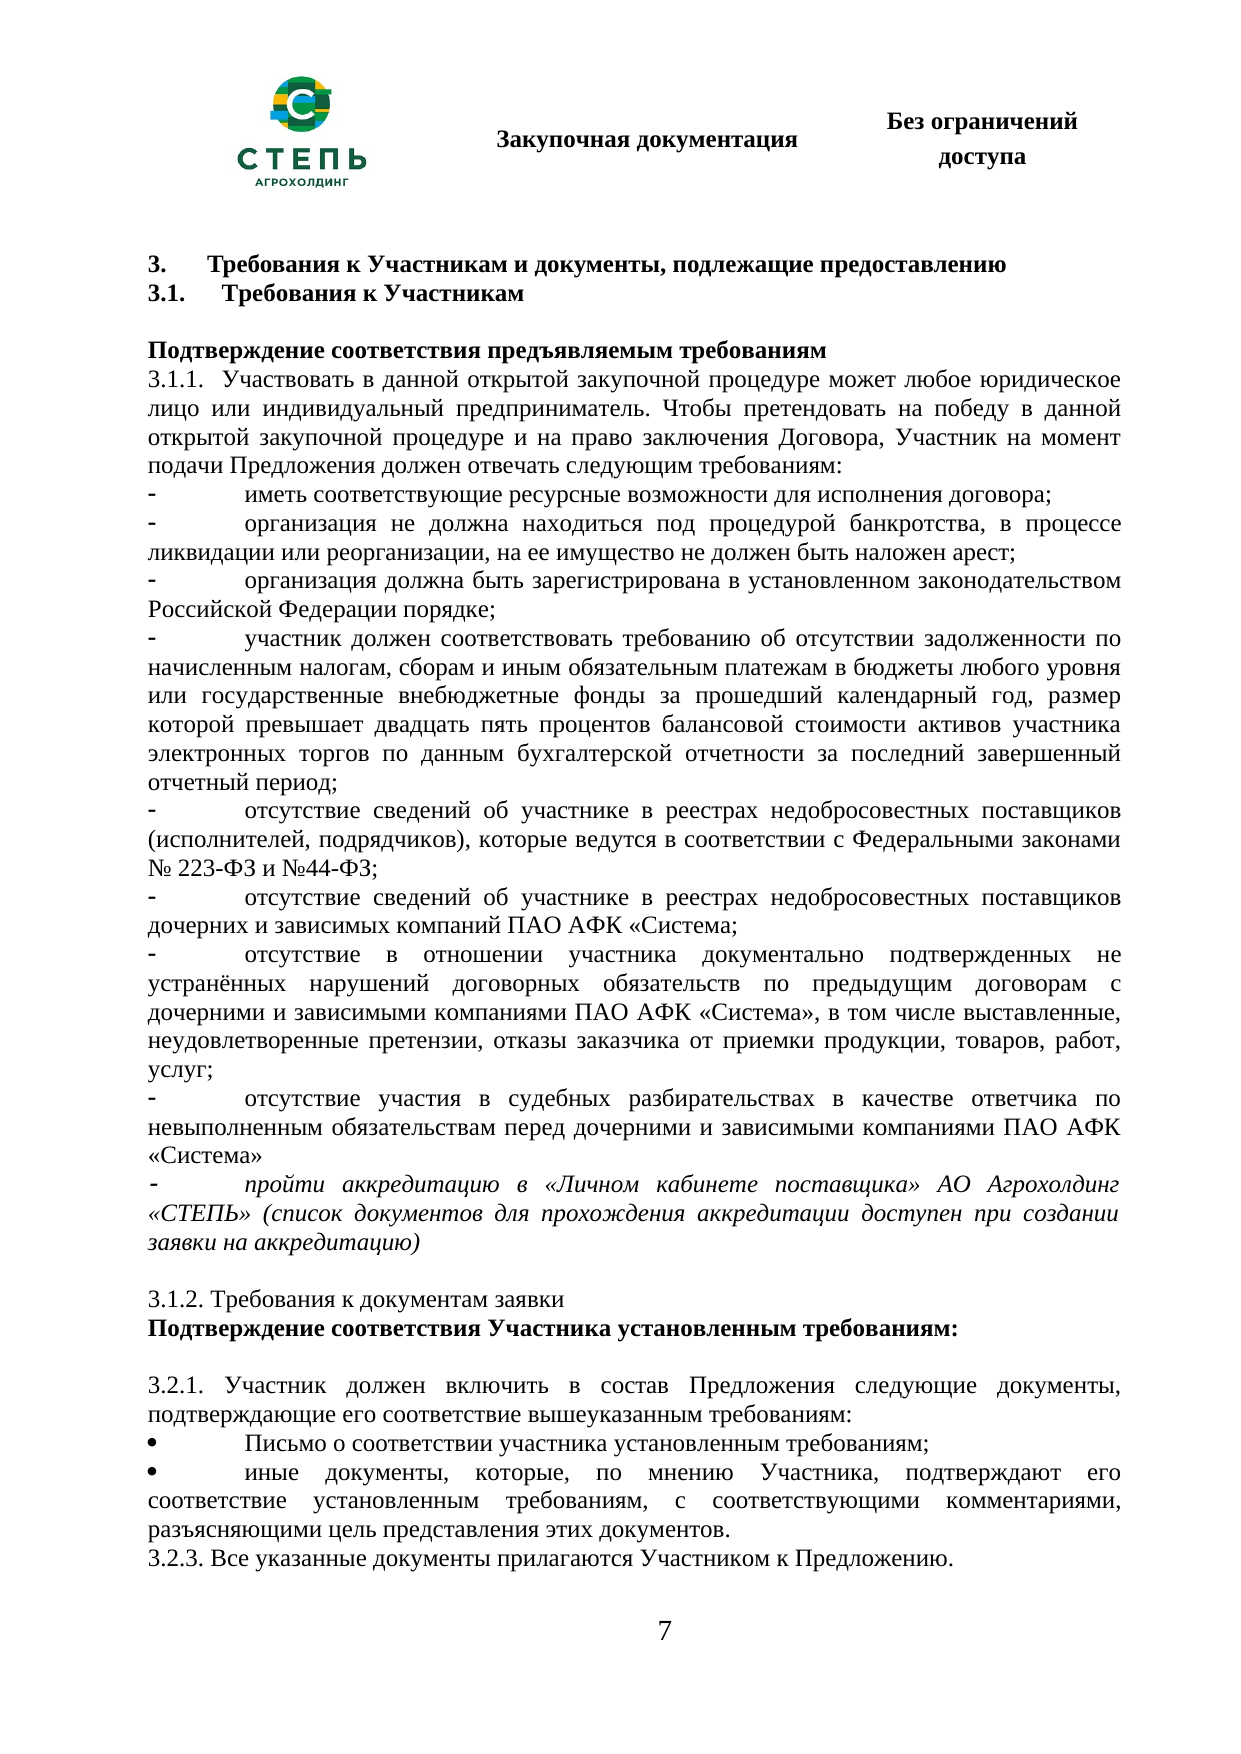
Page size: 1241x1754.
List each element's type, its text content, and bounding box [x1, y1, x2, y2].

list организация должна быть зарегистрирована в установленном законодательством Российской Федерации порядке; [148, 566, 1122, 623]
list организация не должна находиться под процедурой банкротства, в процессе ликвидации или реорганизации, на ее имущество не должен быть наложен арест; [148, 508, 1122, 566]
text 3.2.1. Участник должен включить в состав Предложения следующие документы, подтверждающие его соответствие вышеуказанным требованиям: [148, 1371, 1122, 1428]
text Подтверждение соответствия Участника установленным требованиям: [148, 1313, 1122, 1342]
list Письмо о соответствии участника установленным требованиям; [148, 1428, 1122, 1457]
list отсутствие сведений об участнике в реестрах недобросовестных поставщиков дочерних и зависимых компаний ПАО АФК «Система; [148, 882, 1122, 939]
list участник должен соответствовать требованию об отсутствии задолженности по начисленным налогам, сборам и иным обязательным платежам в бюджеты любого уровня или государственные внебюджетные фонды за прошедший календарный год, размер которой превышает двадцать пять процентов балансовой стоимости активов участника электронных торгов по данным бухгалтерской отчетности за последний завершенный отчетный период; [148, 623, 1122, 796]
list иные документы, которые, по мнению Участника, подтверждают его соответствие установленным требованиям, с соответствующими комментариями, разъясняющими цель представления этих документов. [148, 1457, 1122, 1543]
list Требования к Участникам [148, 278, 1122, 307]
list отсутствие в отношении участника документально подтвержденных не устранённых нарушений договорных обязательств по предыдущим договорам с дочерними и зависимыми компаниями ПАО АФК «Система», в том числе выставленные, неудовлетворенные претензии, отказы заказчика от приемки продукции, товаров, работ, услуг; [148, 939, 1122, 1083]
list иметь соответствующие ресурсные возможности для исполнения договора; [148, 479, 1122, 508]
picture [227, 73, 376, 190]
text 3.1.1. Участвовать в данной открытой закупочной процедуре может любое юридическое лицо или индивидуальный предприниматель. Чтобы претендовать на победу в данной открытой закупочной процедуре и на право заключения Договора, Участник на момент подачи Предложения должен отвечать следующим требованиям: [148, 364, 1122, 479]
text Подтверждение соответствия предъявляемым требованиям [148, 336, 1122, 364]
list пройти аккредитацию в «Личном кабинете поставщика» АО Агрохолдинг «СТЕПЬ» (список документов для прохождения аккредитации доступен при создании заявки на аккредитацию) [148, 1169, 1122, 1256]
text 3.1.2. Требования к документам заявки [148, 1284, 1122, 1313]
list отсутствие участия в судебных разбирательствах в качестве ответчика по невыполненным обязательствам перед дочерними и зависимыми компаниями ПАО АФК «Система» [148, 1083, 1122, 1169]
list Требования к Участникам и документы, подлежащие предоставлению [148, 249, 1122, 278]
list отсутствие сведений об участнике в реестрах недобросовестных поставщиков (исполнителей, подрядчиков), которые ведутся в соответствии с Федеральными законами № 223-ФЗ и №44-ФЗ; [148, 796, 1122, 882]
text 3.2.3. Все указанные документы прилагаются Участником к Предложению. [148, 1543, 1122, 1572]
